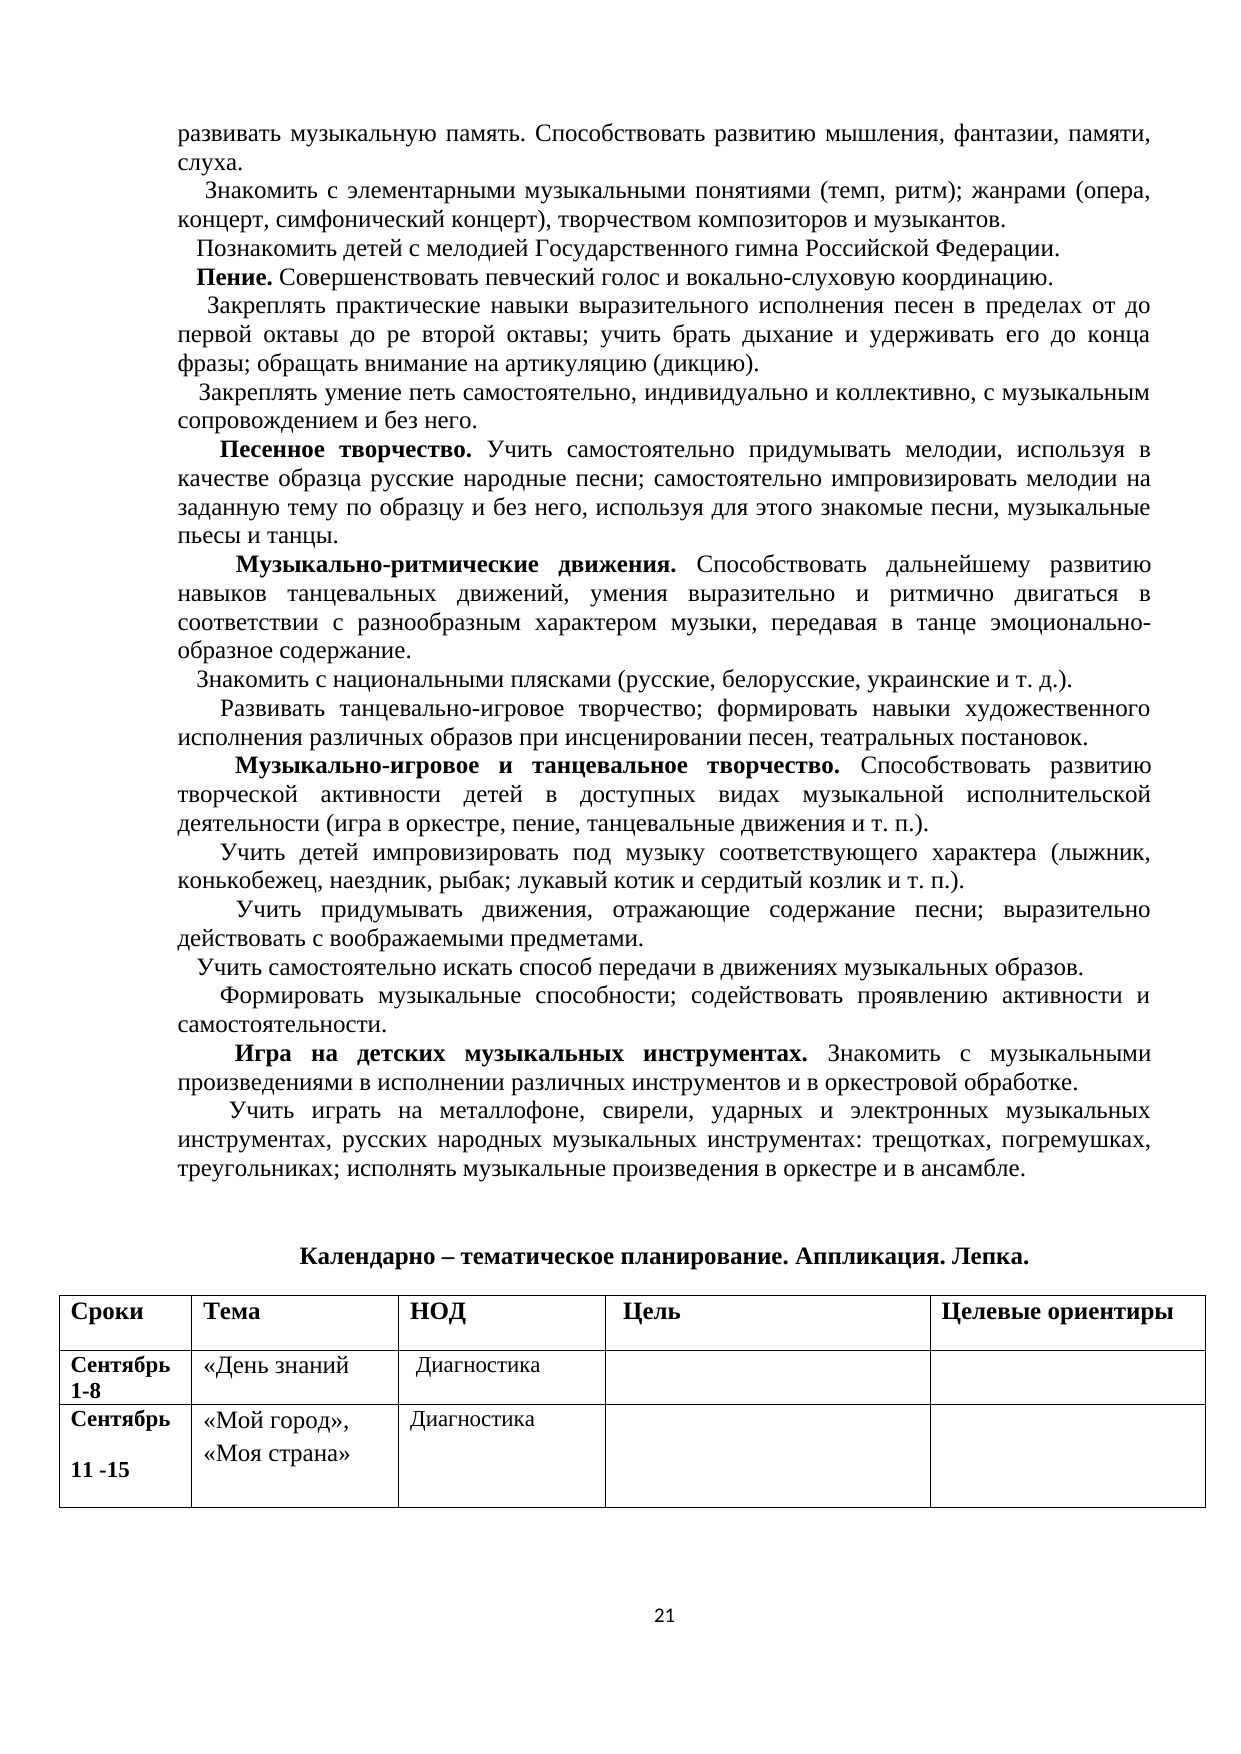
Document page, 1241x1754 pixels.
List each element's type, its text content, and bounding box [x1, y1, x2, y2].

text Знакомить с элементарными музыкальными понятиями (темп, ритм); жанрами (опера, концерт, симфонический концерт), творчеством композиторов и музыкантов. [177, 176, 1152, 233]
table_cell [606, 1351, 930, 1404]
table_cell Сентябрь 11 -15 [60, 1405, 191, 1507]
table_header НОД [399, 1296, 605, 1349]
text Учить детей импровизировать под музыку соответствующего характера (лыжник, конькобежец, наездник, рыбак; лукавый котик и сердитый козлик и т. п.). [177, 837, 1152, 894]
table_header Сроки [60, 1296, 191, 1349]
table_cell [931, 1405, 1205, 1507]
text Учить придумывать движения, отражающие содержание песни; выразительно действовать с воображаемыми предметами. [177, 894, 1152, 952]
text Музыкально-игровое и танцевальное творчество. Способствовать развитию творческой активности детей в доступных видах музыкальной исполнительской деятельности (игра в оркестре, пение, танцевальные движения и т. п.). [177, 751, 1152, 837]
text Знакомить с национальными плясками (русские, белорусские, украинские и т. д.). [177, 664, 1152, 693]
table_cell «Мой город», «Моя страна» [192, 1405, 398, 1507]
table_cell Диагностика [399, 1405, 605, 1507]
table_cell «День знаний [192, 1351, 398, 1404]
table_header Тема [192, 1296, 398, 1349]
text Познакомить детей с мелодией Государственного гимна Российской Федерации. [177, 233, 1152, 262]
text Пение. Совершенствовать певческий голос и вокально-слуховую координацию. [177, 262, 1152, 291]
table_cell Диагностика [399, 1351, 605, 1404]
text Закреплять практические навыки выразительного исполнения песен в пределах от до первой октавы до ре второй октавы; учить брать дыхание и удерживать его до конца фразы; обращать внимание на артикуляцию (дикцию). [177, 291, 1152, 377]
text Учить играть на металлофоне, свирели, ударных и электронных музыкальных инструментах, русских народных музыкальных инструментах: трещотках, погремушках, треугольниках; исполнять музыкальные произведения в оркестре и в ансамбле. [177, 1096, 1152, 1182]
text Учить самостоятельно искать способ передачи в движениях музыкальных образов. [177, 952, 1152, 981]
text Закреплять умение петь самостоятельно, индивидуально и коллективно, с музыкальным сопровождением и без него. [177, 377, 1152, 434]
table_cell [606, 1405, 930, 1507]
text Песенное творчество. Учить самостоятельно придумывать мелодии, используя в качестве образца русские народные песни; самостоятельно импровизировать мелодии на заданную тему по образцу и без него, используя для этого знакомые песни, музыкальные пьесы и танцы. [177, 434, 1152, 549]
text Календарно – тематическое планирование. Аппликация. Лепка. [177, 1241, 1152, 1270]
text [177, 118, 1152, 176]
table_cell [931, 1351, 1205, 1404]
table_cell Сентябрь 1-8 [60, 1351, 191, 1404]
table_header Цель [606, 1296, 930, 1349]
text Формировать музыкальные способности; содействовать проявлению активности и самостоятельности. [177, 981, 1152, 1038]
text Игра на детских музыкальных инструментах. Знакомить с музыкальными произведениями в исполнении различных инструментов и в оркестровой обработке. [177, 1038, 1152, 1096]
table_header Целевые ориентиры [931, 1296, 1205, 1349]
text Развивать танцевально-игровое творчество; формировать навыки художественного исполнения различных образов при инсценировании песен, театральных постановок. [177, 693, 1152, 751]
text Музыкально-ритмические движения. Способствовать дальнейшему развитию навыков танцевальных движений, умения выразительно и ритмично двигаться в соответствии с разнообразным характером музыки, передавая в танце эмоционально-образное содержание. [177, 549, 1152, 664]
